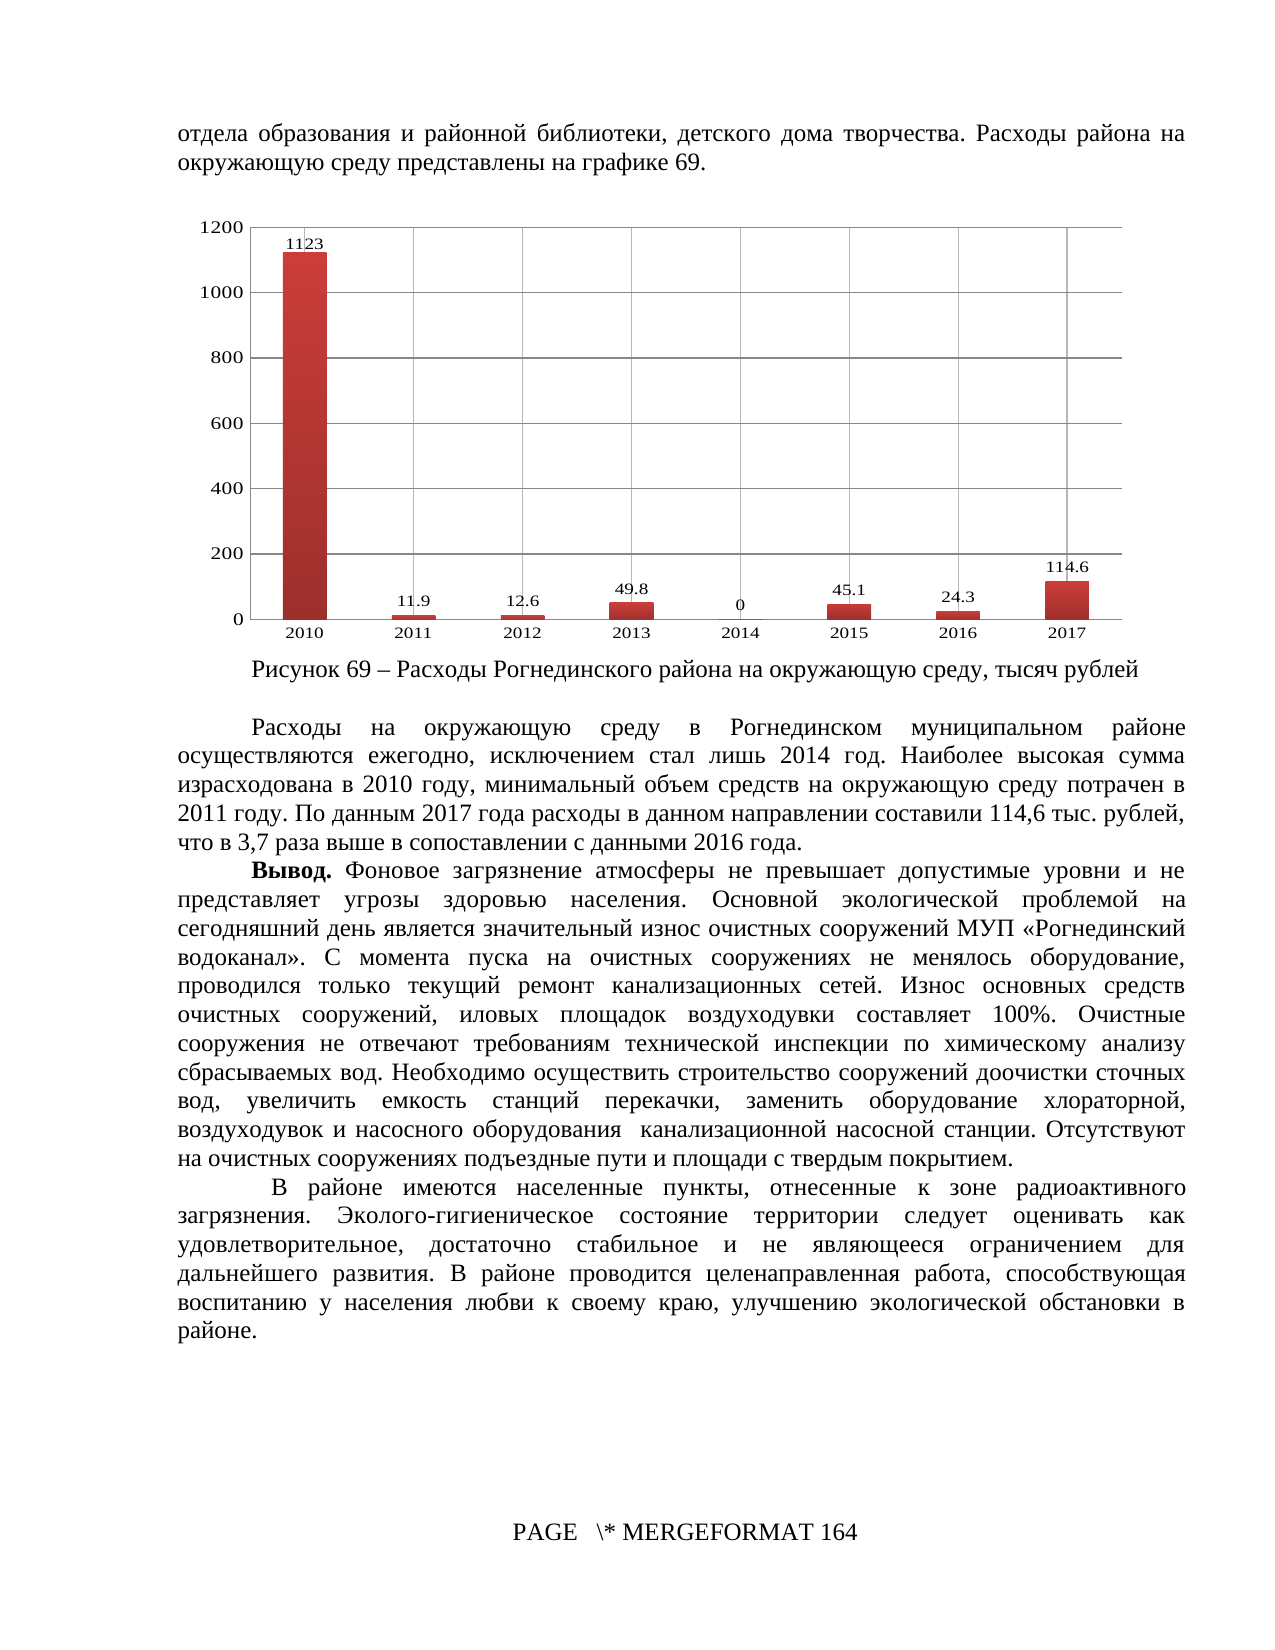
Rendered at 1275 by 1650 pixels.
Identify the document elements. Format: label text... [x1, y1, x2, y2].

text Рисунок 69 – Расходы Рогнединского района на окружающую среду, тысяч рублей [177, 654, 1186, 683]
text Вывод. Фоновое загрязнение атмосферы не превышает допустимые уровни и не представляет угрозы здоровью населения. Основной экологической проблемой на сегодняшний день является значительный износ очистных сооружений МУП «Рогнединский водоканал». С момента пуска на очистных сооружениях не менялось оборудование, проводился только текущий ремонт канализационных сетей. Износ основных средств очистных сооружений, иловых площадок воздуходувки составляет 100%. Очистные сооружения не отвечают требованиям технической инспекции по химическому анализу сбрасываемых вод. Необходимо осуществить строительство сооружений доочистки сточных вод, увеличить емкость станций перекачки, заменить оборудование хлораторной, воздуходувок и насосного оборудования канализационной насосной станции. Отсутствуют на очистных сооружениях подъездные пути и площади с твердым покрытием. [177, 856, 1186, 1172]
text В районе имеются населенные пункты, отнесенные к зоне радиоактивного загрязнения. Эколого-гигиеническое состояние территории следует оценивать как удовлетворительное, достаточно стабильное и не являющееся ограничением для дальнейшего развития. В районе проводится целенаправленная работа, способствующая воспитанию у населения любви к своему краю, улучшению экологической обстановки в районе. [177, 1172, 1186, 1344]
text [177, 118, 1186, 176]
text Расходы на окружающую среду в Рогнединском муниципальном районе осуществляются ежегодно, исключением стал лишь 2014 год. Наиболее высокая сумма израсходована в 2010 году, минимальный объем средств на окружающую среду потрачен в 2011 году. По данным 2017 года расходы в данном направлении составили 114,6 тыс. рублей, что в 3,7 раза выше в сопоставлении с данными 2016 года. [177, 712, 1186, 856]
